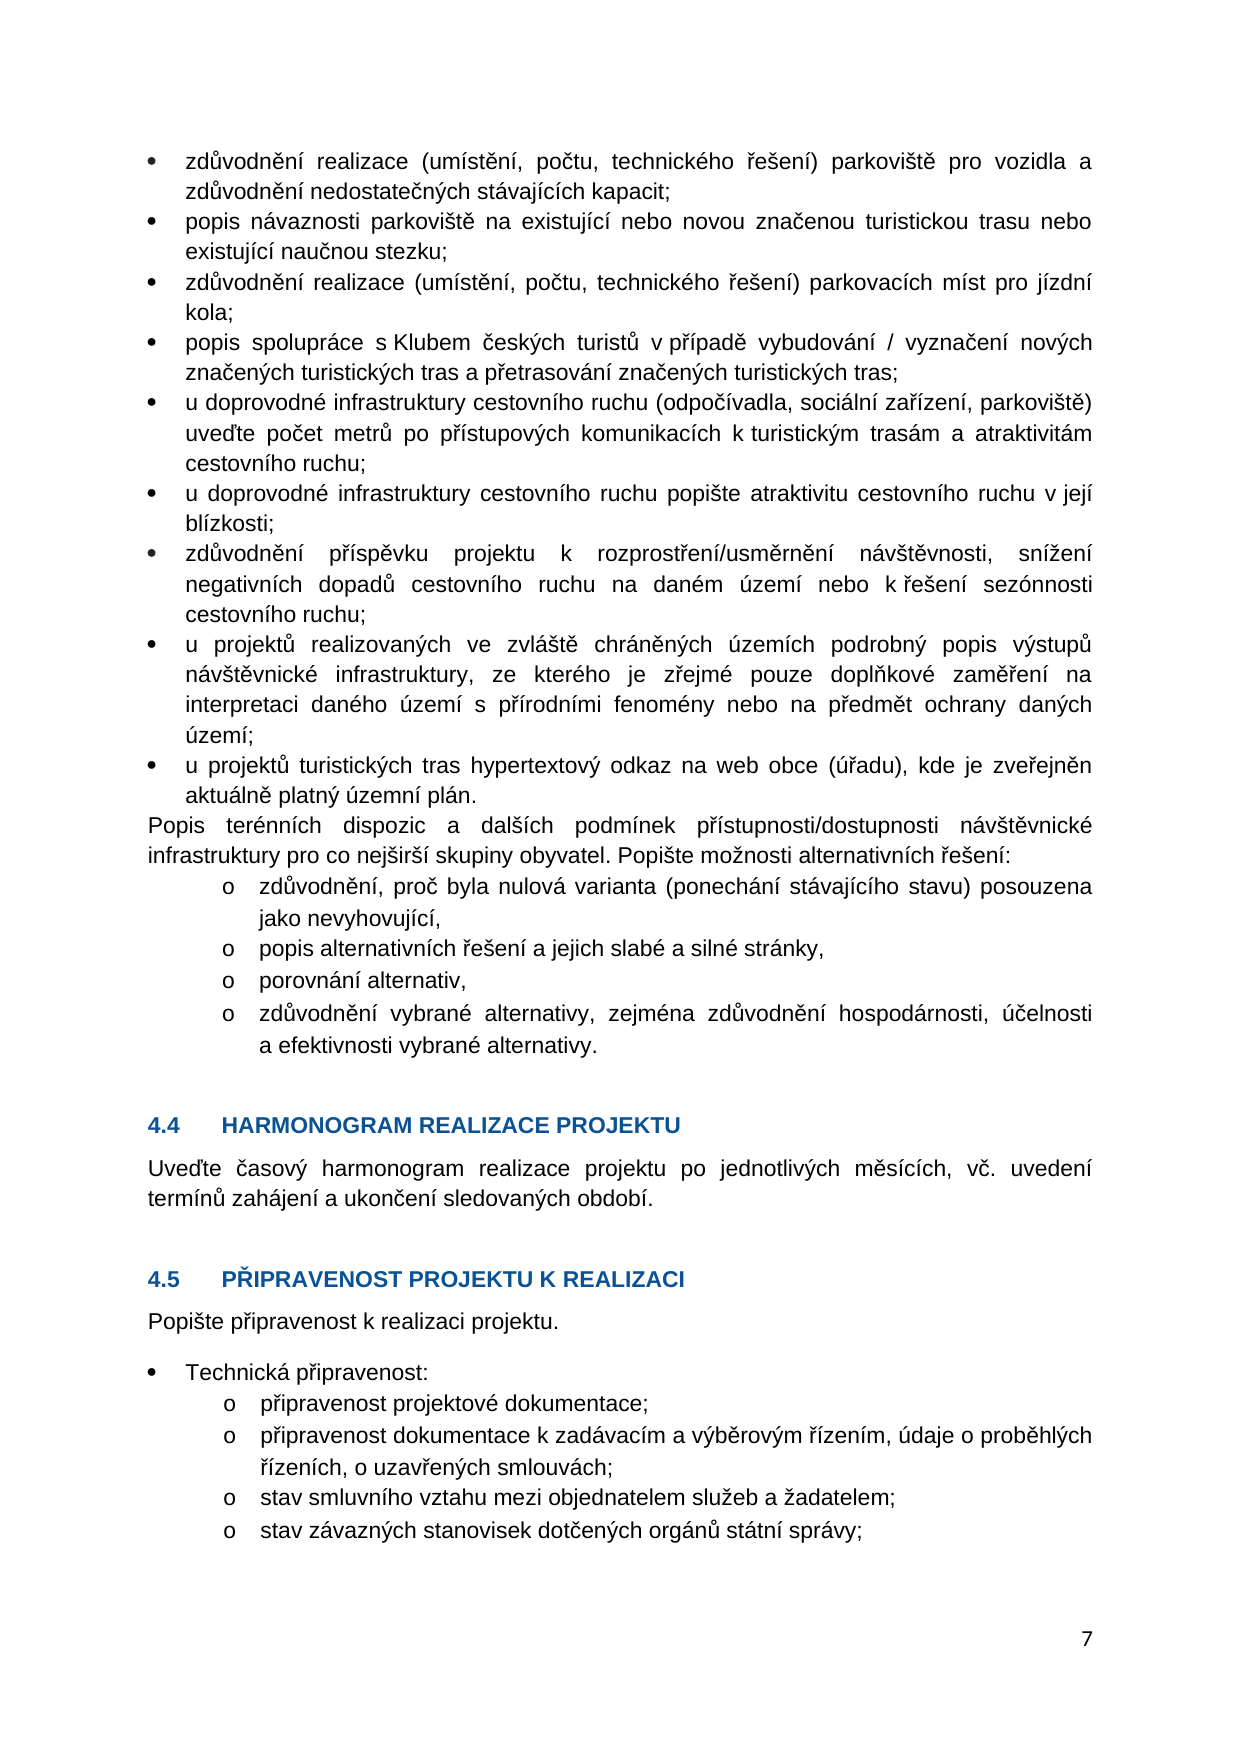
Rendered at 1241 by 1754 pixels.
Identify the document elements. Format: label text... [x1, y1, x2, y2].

list u doprovodné infrastruktury cestovního ruchu popište atraktivitu cestovního ruchu v její blízkosti; [148, 480, 1093, 536]
subtitle 4.5 PŘIPRAVENOST PROJEKTU K REALIZACI [148, 1266, 1093, 1292]
list u projektů turistických tras hypertextový odkaz na web obce (úřadu), kde je zveřejněn aktuálně platný územní plán. [148, 752, 1093, 808]
list porovnání alternativ, [221, 967, 1093, 996]
list zdůvodnění realizace (umístění, počtu, technického řešení) parkoviště pro vozidla a zdůvodnění nedostatečných stávajících kapacit; [148, 148, 1093, 204]
list u projektů realizovaných ve zvláště chráněných územích podrobný popis výstupů návštěvnické infrastruktury, ze kterého je zřejmé pouze doplňkové zaměření na interpretaci daného území s přírodními fenomény nebo na předmět ochrany daných území; [148, 631, 1093, 748]
list stav smluvního vztahu mezi objednatelem služeb a žadatelem; [223, 1484, 1093, 1513]
list zdůvodnění, proč byla nulová varianta (ponechání stávajícího stavu) posouzena jako nevyhovující, [221, 873, 1093, 931]
list připravenost dokumentace k zadávacím a výběrovým řízením, údaje o proběhlých řízeních, o uzavřených smlouvách; [223, 1422, 1093, 1481]
list Popis terénních dispozic a dalších podmínek přístupnosti/dostupnosti návštěvnické infrastruktury pro co nejširší skupiny obyvatel. Popište možnosti alternativních řešení: [148, 838, 1093, 869]
list Technická připravenost: [148, 1359, 1093, 1386]
subtitle 4.4 harmonogram realizace projektu [148, 1112, 1093, 1139]
list připravenost projektové dokumentace; [223, 1389, 1093, 1418]
list zdůvodnění vybrané alternativy, zejména zdůvodnění hospodárnosti, účelnosti a efektivnosti vybrané alternativy. [221, 1000, 1093, 1058]
list stav závazných stanovisek dotčených orgánů státní správy; [223, 1517, 1093, 1545]
list popis návaznosti parkoviště na existující nebo novou značenou turistickou trasu nebo existující naučnou stezku; [148, 208, 1093, 264]
list zdůvodnění příspěvku projektu k rozprostření/usměrnění návštěvnosti, snížení negativních dopadů cestovního ruchu na daném území nebo k řešení sezónnosti cestovního ruchu; [148, 540, 1093, 627]
list u doprovodné infrastruktury cestovního ruchu (odpočívadla, sociální zařízení, parkoviště) uveďte počet metrů po přístupových komunikacích k turistickým trasám a atraktivitám cestovního ruchu; [148, 389, 1093, 476]
list zdůvodnění realizace (umístění, počtu, technického řešení) parkovacích míst pro jízdní kola; [148, 268, 1093, 325]
text Popište připravenost k realizaci projektu. [148, 1308, 1093, 1334]
text Uveďte časový harmonogram realizace projektu po jednotlivých měsících, vč. uvedení termínů zahájení a ukončení sledovaných období. [148, 1155, 1093, 1212]
list popis alternativních řešení a jejich slabé a silné stránky, [221, 935, 1093, 963]
list popis spolupráce s Klubem českých turistů v případě vybudování / vyznačení nových značených turistických tras a přetrasování značených turistických tras; [148, 329, 1093, 385]
